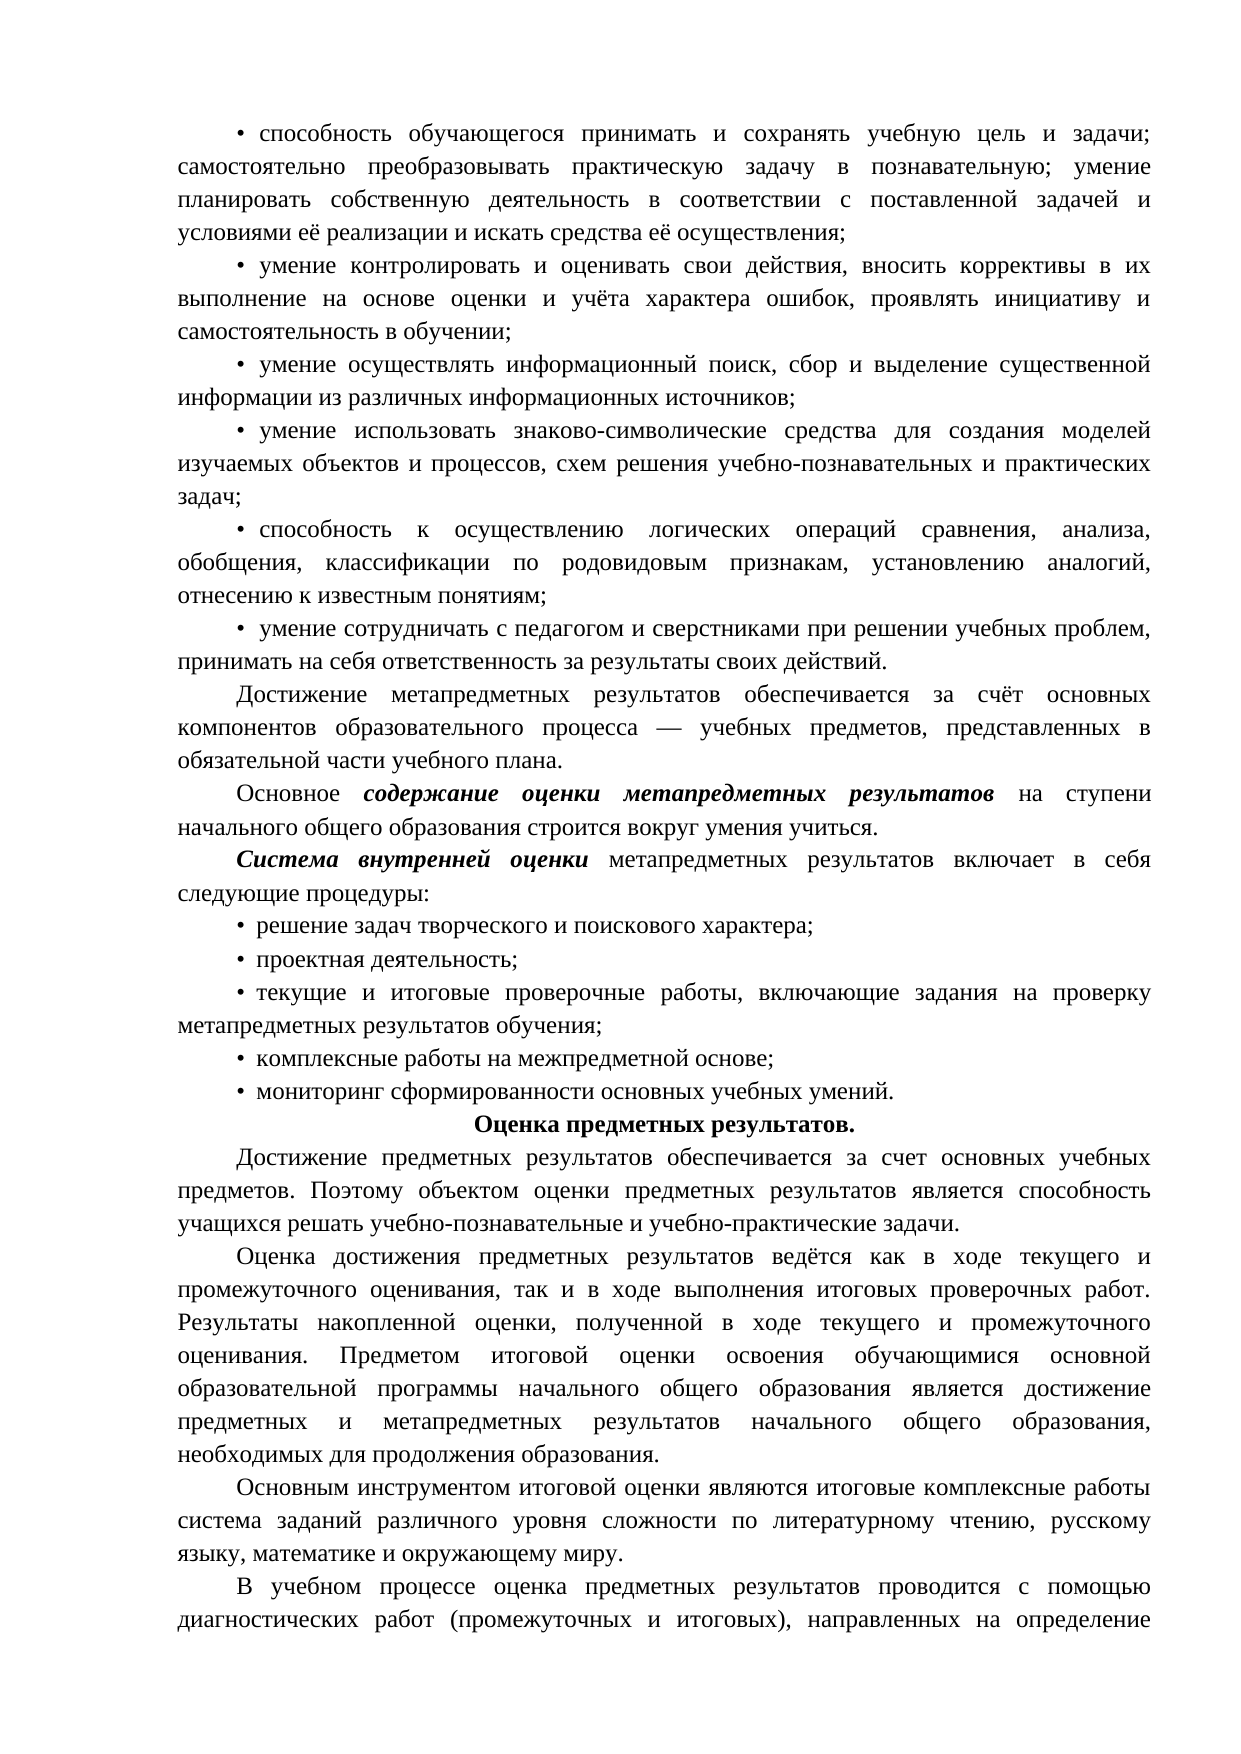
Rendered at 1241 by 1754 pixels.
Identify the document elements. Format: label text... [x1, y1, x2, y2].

list комплексные работы на межпредметной основе; [177, 1043, 1152, 1071]
list текущие и итоговые проверочные работы, включающие задания на проверку метапредметных результатов обучения; [177, 977, 1152, 1038]
list умение использовать знаково-символические средства для создания моделей изучаемых объектов и процессов, схем решения учебно-познавательных и практических задач; [177, 415, 1152, 510]
list умение сотрудничать с педагогом и сверстниками при решении учебных проблем, принимать на себя ответственность за результаты своих действий. [177, 613, 1152, 675]
text Достижение предметных результатов обеспечивается за счет основных учебных предметов. Поэтому объектом оценки предметных результатов является способность учащихся решать учебно-познавательные и учебно-практические задачи. [177, 1142, 1152, 1237]
text Достижение метапредметных результатов обеспечивается за счёт основных компонентов образовательного процесса — учебных предметов, представленных в обязательной части учебного плана. [177, 679, 1152, 774]
list способность к осуществлению логических операций сравнения, анализа, обобщения, классификации по родовидовым признакам, установлению аналогий, отнесению к известным понятиям; [177, 514, 1152, 609]
text Система внутренней оценки метапредметных результатов включает в себя следующие процедуры: [177, 844, 1152, 906]
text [177, 1571, 1152, 1633]
list умение осуществлять информационный поиск, сбор и выделение существенной информации из различных информационных источников; [177, 349, 1152, 411]
list мониторинг сформированности основных учебных умений. [177, 1076, 1152, 1104]
text Основным инструментом итоговой оценки являются итоговые комплексные работы система заданий различного уровня сложности по литературному чтению, русскому языку, математике и окружающему миру. [177, 1472, 1152, 1567]
text Оценка предметных результатов. [177, 1109, 1152, 1137]
list решение задач творческого и поискового характера; [177, 911, 1152, 939]
list проектная деятельность; [177, 944, 1152, 972]
list умение контролировать и оценивать свои действия, вносить коррективы в их выполнение на основе оценки и учёта характера ошибок, проявлять инициативу и самостоятельность в обучении; [177, 250, 1152, 345]
text Основное содержание оценки метапредметных результатов на ступени начального общего образования строится вокруг умения учиться. [177, 778, 1152, 840]
text Оценка достижения предметных результатов ведётся как в ходе текущего и промежуточного оценивания, так и в ходе выполнения итоговых проверочных работ. Результаты накопленной оценки, полученной в ходе текущего и промежуточного оценивания. Предметом итоговой оценки освоения обучающимися основной образовательной программы начального общего образования является достижение предметных и метапредметных результатов начального общего образования, необходимых для продолжения образования. [177, 1241, 1152, 1468]
list способность обучающегося принимать и сохранять учебную цель и задачи; самостоятельно преобразовывать практическую задачу в познавательную; умение планировать собственную деятельность в соответствии с поставленной задачей и условиями её реализации и искать средства её осуществления; [177, 118, 1152, 246]
